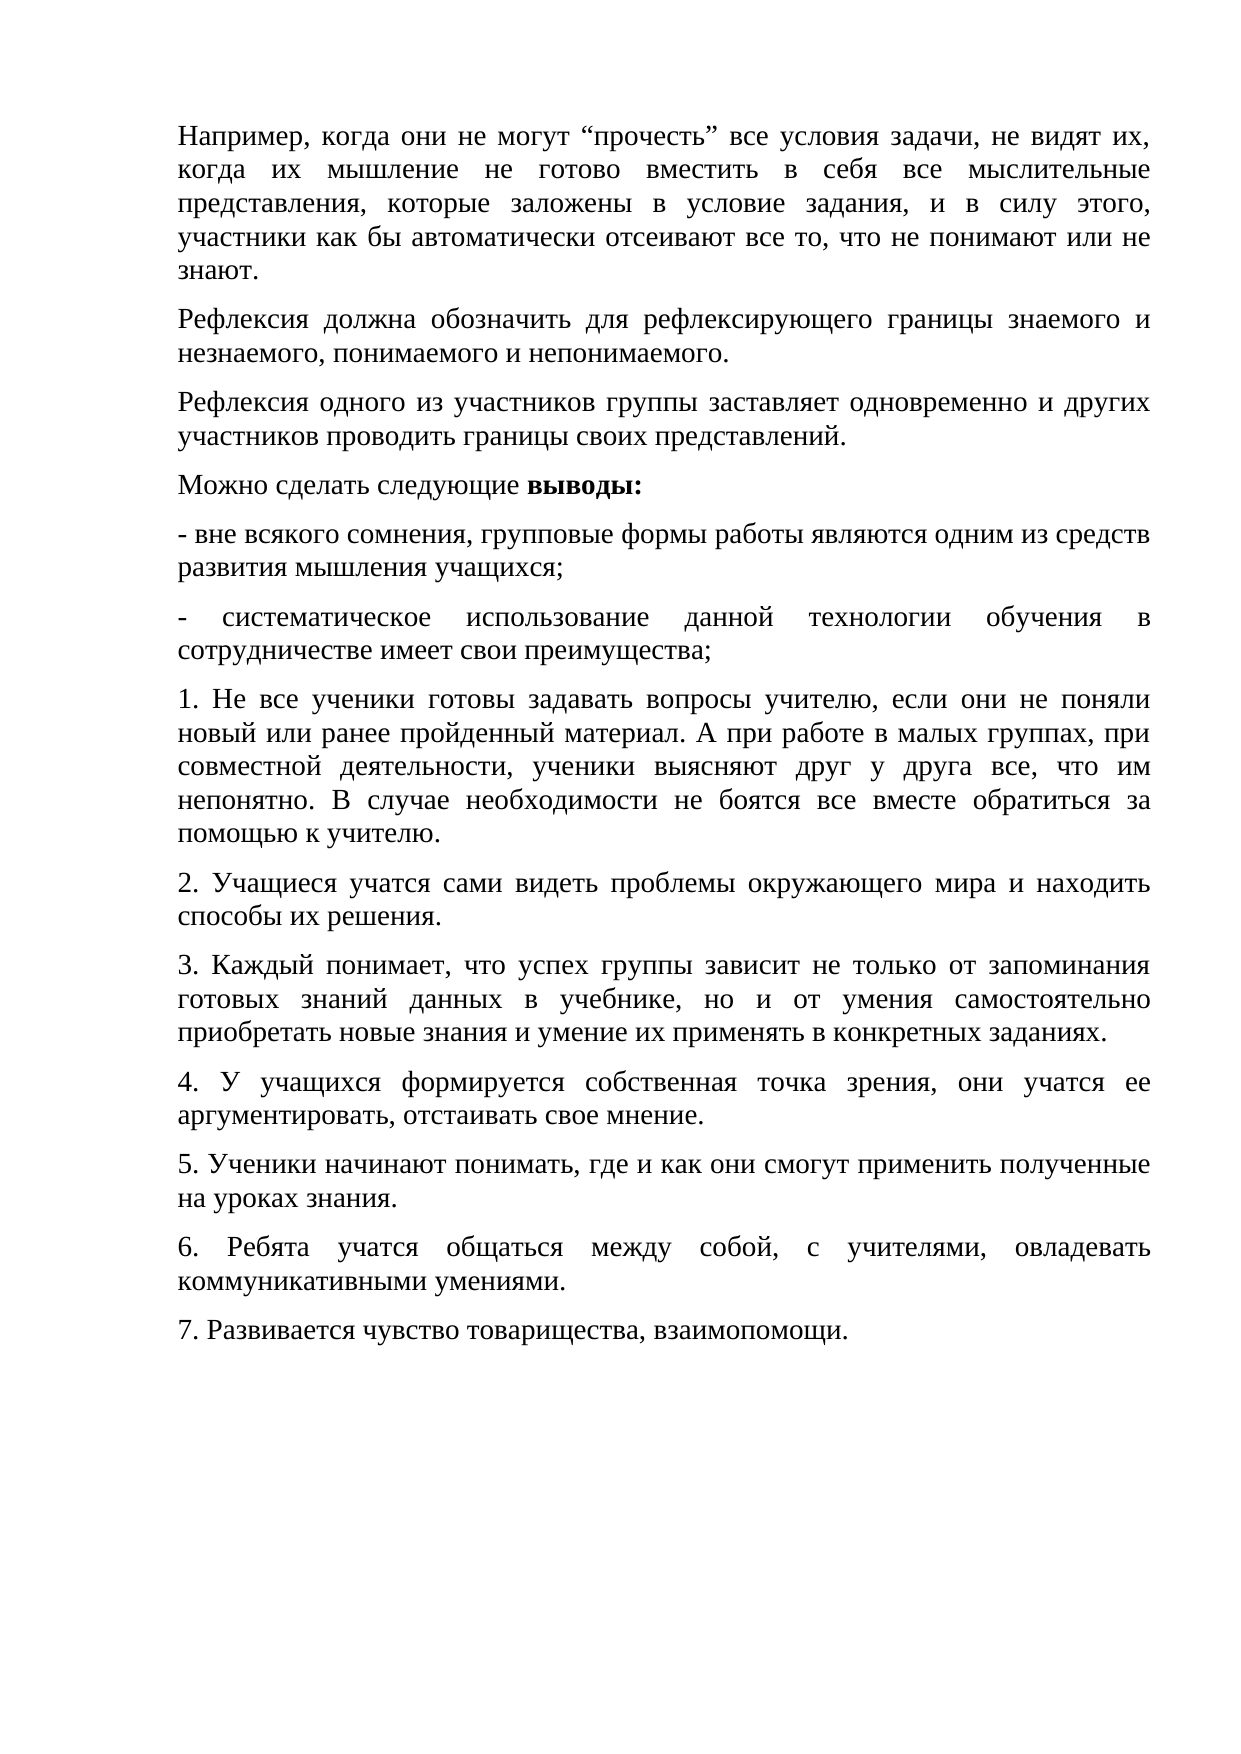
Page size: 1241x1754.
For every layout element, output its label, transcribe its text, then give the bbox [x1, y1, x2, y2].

text 4. У учащихся формируется собственная точка зрения, они учатся ее аргументировать, отстаивать свое мнение. [177, 1064, 1152, 1131]
text Рефлексия одного из участников группы заставляет одновременно и других участников проводить границы своих представлений. [177, 384, 1152, 451]
text 1. Не все ученики готовы задавать вопросы учителю, если они не поняли новый или ранее пройденный материал. А при работе в малых группах, при совместной деятельности, ученики выясняют друг у друга все, что им непонятно. В случае необходимости не боятся все вместе обратиться за помощью к учителю. [177, 681, 1152, 849]
text 6. Ребята учатся общаться между собой, с учителями, овладевать коммуникативными умениями. [177, 1229, 1152, 1296]
text - систематическое использование данной технологии обучения в сотрудничестве имеет свои преимущества; [177, 599, 1152, 666]
text Можно сделать следующие выводы: [177, 467, 1152, 500]
text 5. Ученики начинают понимать, где и как они смогут применить полученные на уроках знания. [177, 1146, 1152, 1213]
text 2. Учащиеся учатся сами видеть проблемы окружающего мира и находить способы их решения. [177, 865, 1152, 932]
text - вне всякого сомнения, групповые формы работы являются одним из средств развития мышления учащихся; [177, 516, 1152, 583]
text 3. Каждый понимает, что успех группы зависит не только от запоминания готовых знаний данных в учебнике, но и от умения самостоятельно приобретать новые знания и умение их применять в конкретных заданиях. [177, 947, 1152, 1048]
text Рефлексия должна обозначить для рефлексирующего границы знаемого и незнаемого, понимаемого и непонимаемого. [177, 301, 1152, 368]
text 7. Развивается чувство товарищества, взаимопомощи. [177, 1312, 1152, 1345]
text Например, когда они не могут “прочесть” все условия задачи, не видят их, когда их мышление не готово вместить в себя все мыслительные представления, которые заложены в условие задания, и в силу этого, участники как бы автоматически отсеивают все то, что не понимают или не знают. [177, 118, 1152, 286]
